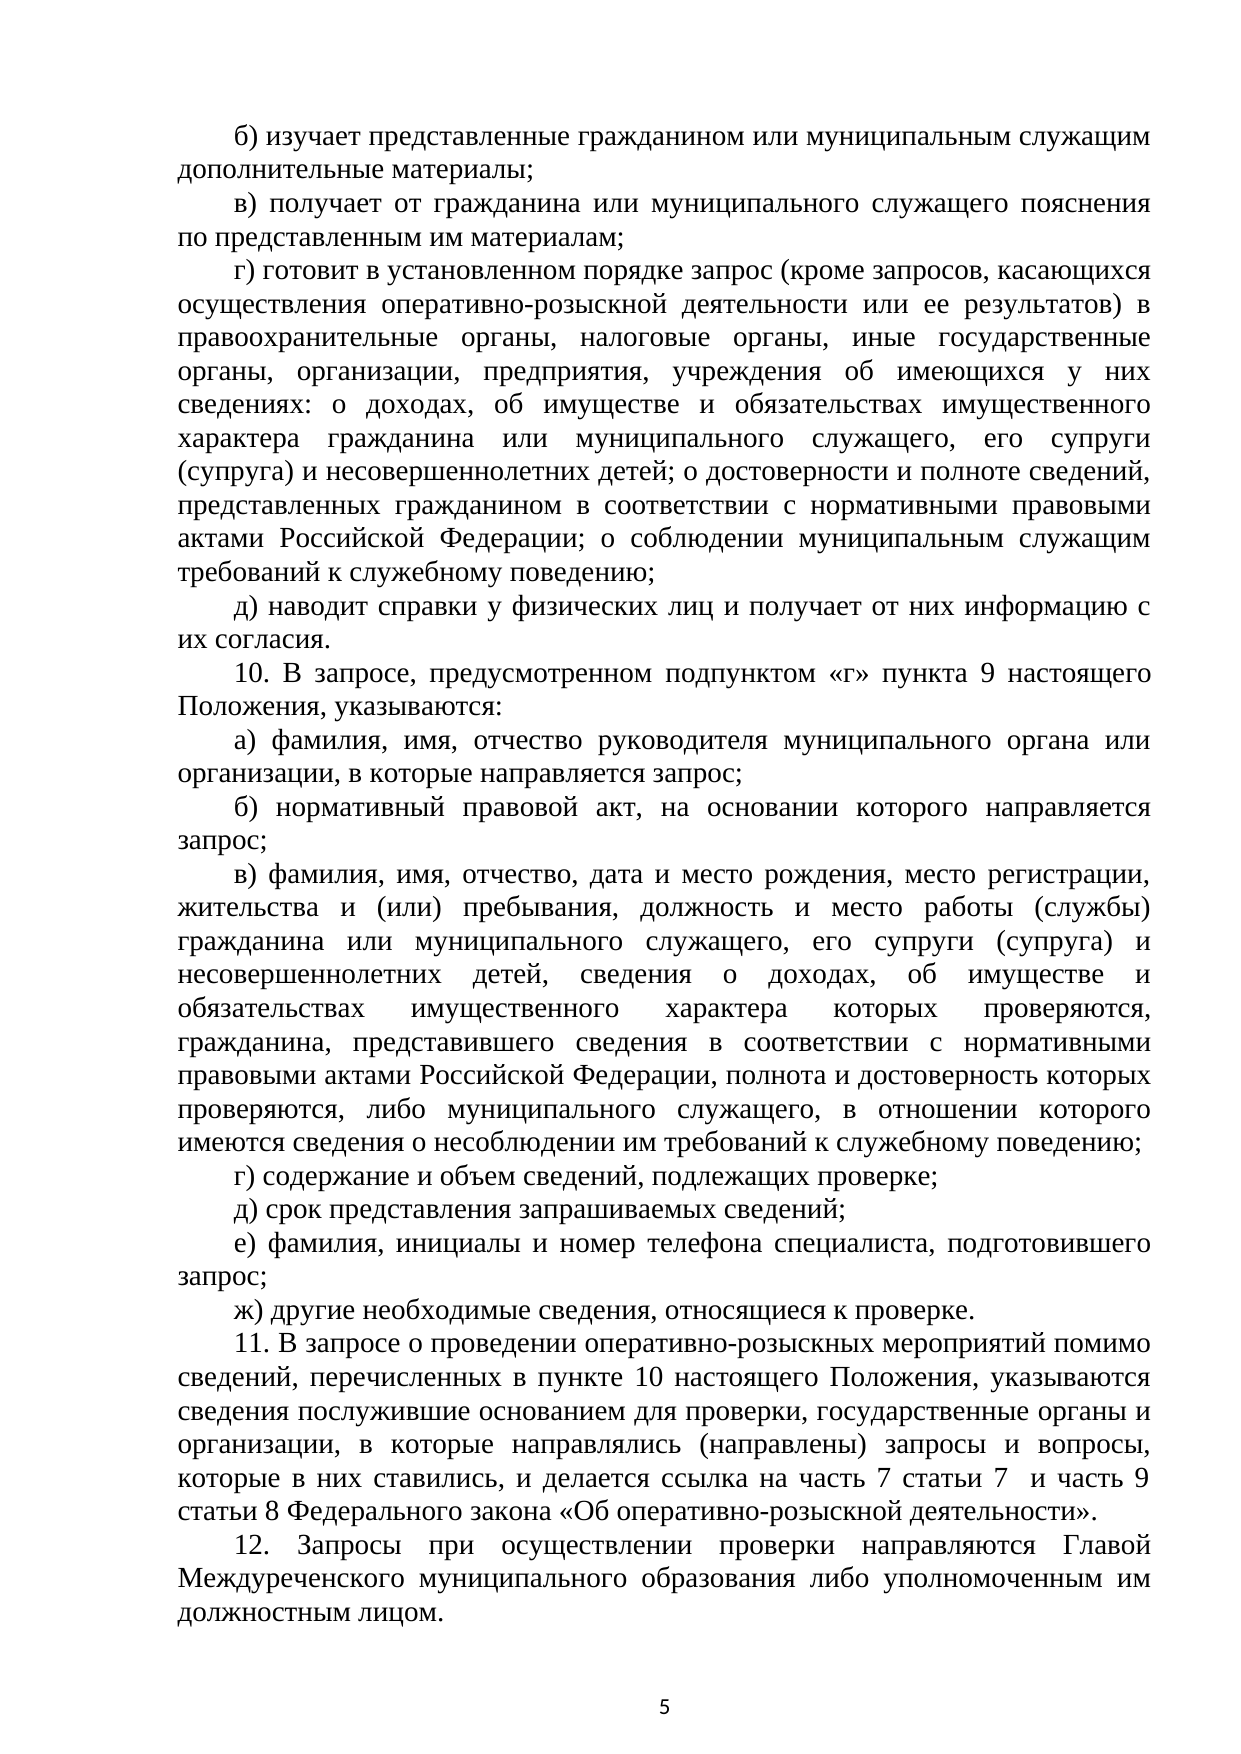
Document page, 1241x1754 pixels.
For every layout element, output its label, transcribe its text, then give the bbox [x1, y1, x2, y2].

text ж) другие необходимые сведения, относящиеся к проверке. [177, 1292, 1152, 1326]
text г) содержание и объем сведений, подлежащих проверке; [177, 1158, 1152, 1191]
text 10. В запросе, предусмотренном подпунктом «г» пункта 9 настоящего Положения, указываются: [177, 655, 1152, 722]
text е) фамилия, инициалы и номер телефона специалиста, подготовившего запрос; [177, 1225, 1152, 1292]
text д) наводит справки у физических лиц и получает от них информацию с их согласия. [177, 588, 1152, 655]
text в) получает от гражданина или муниципального служащего пояснения по представленным им материалам; [177, 185, 1152, 252]
text д) срок представления запрашиваемых сведений; [177, 1191, 1152, 1225]
text г) готовит в установленном порядке запрос (кроме запросов, касающихся осуществления оперативно-розыскной деятельности или ее результатов) в правоохранительные органы, налоговые органы, иные государственные органы, организации, предприятия, учреждения об имеющихся у них сведениях: о доходах, об имуществе и обязательствах имущественного характера гражданина или муниципального служащего, его супруги (супруга) и несовершеннолетних детей; о достоверности и полноте сведений, представленных гражданином в соответствии с нормативными правовыми актами Российской Федерации; о соблюдении муниципальным служащим требований к служебному поведению; [177, 252, 1152, 588]
text а) фамилия, имя, отчество руководителя муниципального органа или организации, в которые направляется запрос; [177, 722, 1152, 789]
text в) фамилия, имя, отчество, дата и место рождения, место регистрации, жительства и (или) пребывания, должность и место работы (службы) гражданина или муниципального служащего, его супруги (супруга) и несовершеннолетних детей, сведения о доходах, об имуществе и обязательствах имущественного характера которых проверяются, гражданина, представившего сведения в соответствии с нормативными правовыми актами Российской Федерации, полнота и достоверность которых проверяются, либо муниципального служащего, в отношении которого имеются сведения о несоблюдении им требований к служебному поведению; [177, 856, 1152, 1158]
text 12. Запросы при осуществлении проверки направляются Главой Междуреченского муниципального образования либо уполномоченным им должностным лицом. [177, 1527, 1152, 1627]
text б) нормативный правовой акт, на основании которого направляется запрос; [177, 789, 1152, 856]
text б) изучает представленные гражданином или муниципальным служащим дополнительные материалы; [177, 118, 1152, 185]
text 11. В запросе о проведении оперативно-розыскных мероприятий помимо сведений, перечисленных в пункте 10 настоящего Положения, указываются сведения послужившие основанием для проверки, государственные органы и организации, в которые направлялись (направлены) запросы и вопросы, которые в них ставились, и делается ссылка на часть 7 статьи 7 и часть 9 статьи 8 Федерального закона «Об оперативно-розыскной деятельности». [177, 1326, 1152, 1527]
